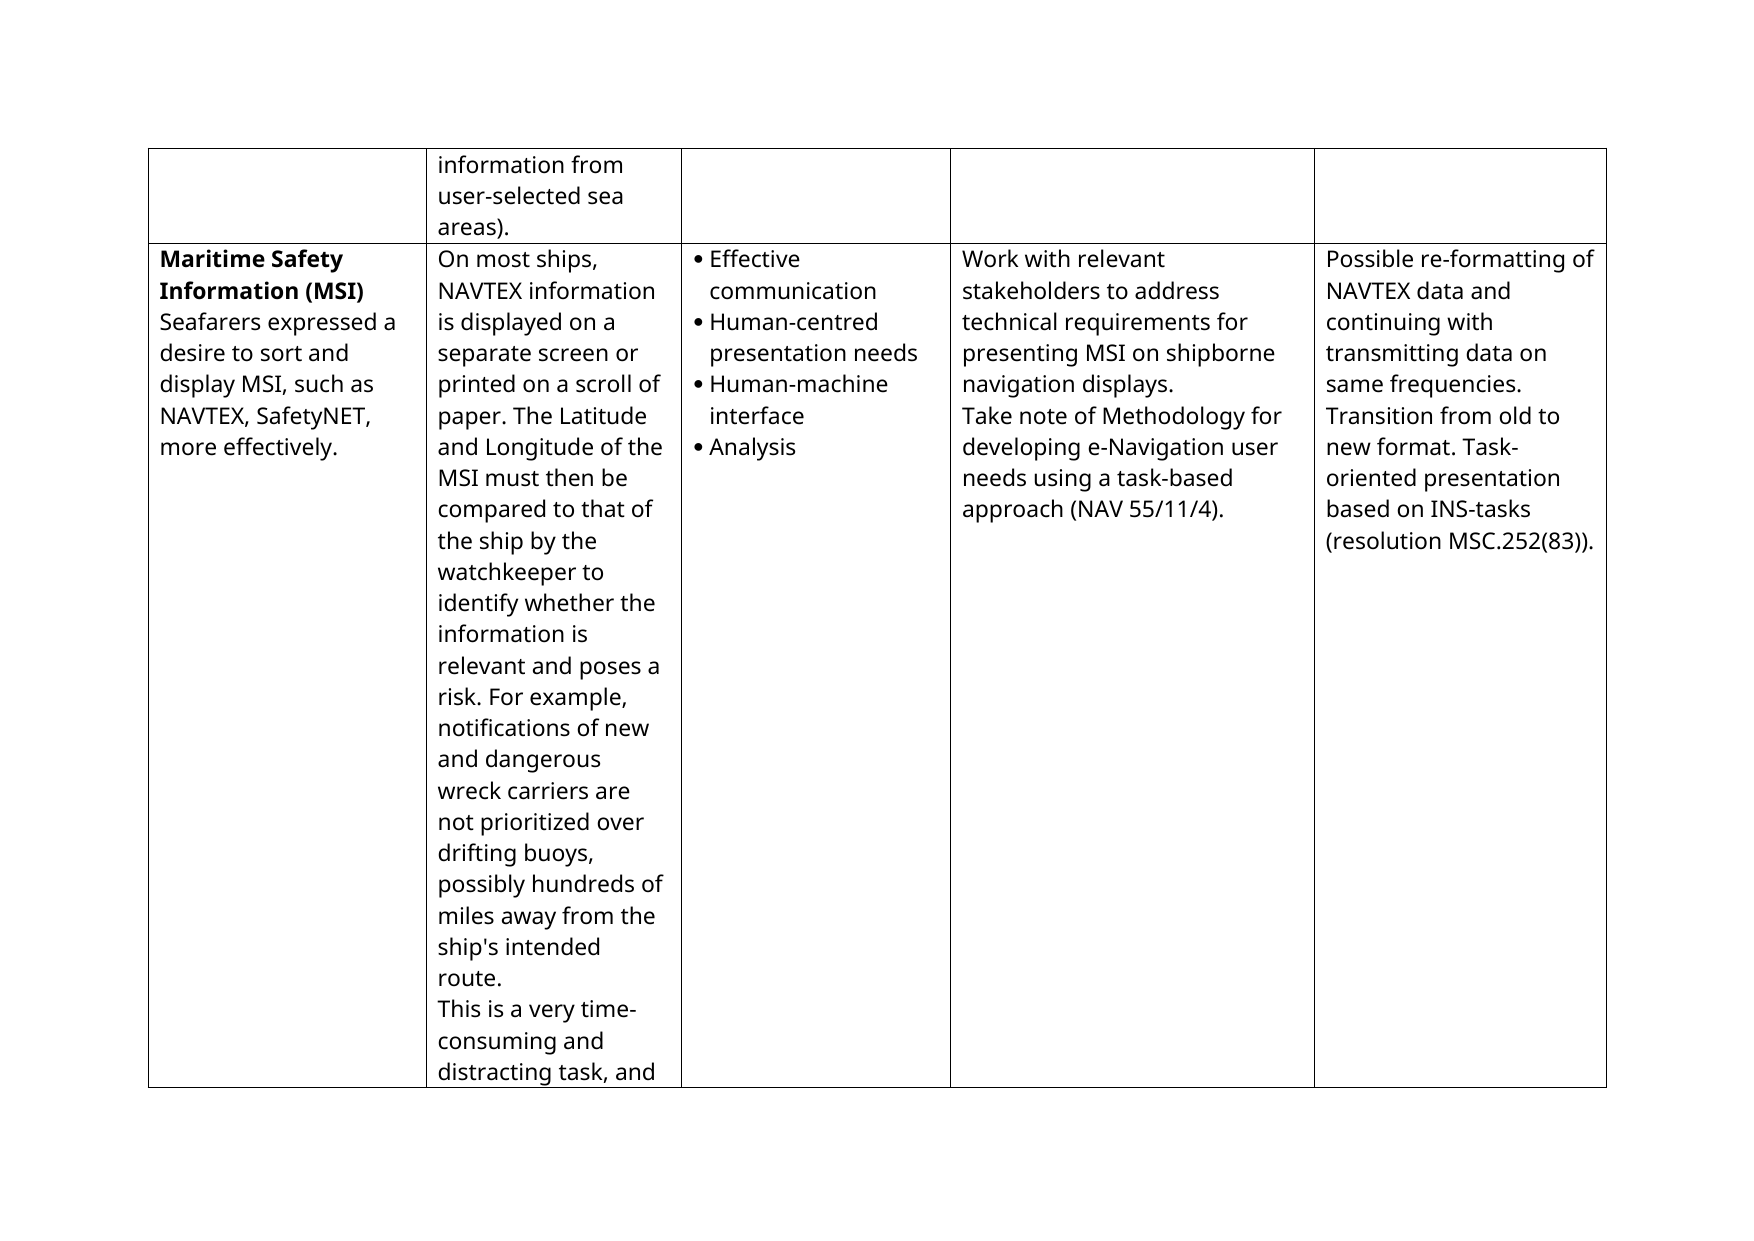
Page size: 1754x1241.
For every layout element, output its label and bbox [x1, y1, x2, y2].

table_cell [951, 149, 1314, 242]
table_cell [427, 149, 681, 242]
table_cell [1315, 149, 1606, 242]
table_cell [682, 149, 950, 242]
table_cell [149, 149, 426, 242]
table_cell [951, 244, 1314, 1087]
table_cell [1315, 244, 1606, 1087]
table_cell [427, 244, 681, 1087]
table_cell [682, 244, 950, 1087]
table_cell [149, 244, 426, 1087]
